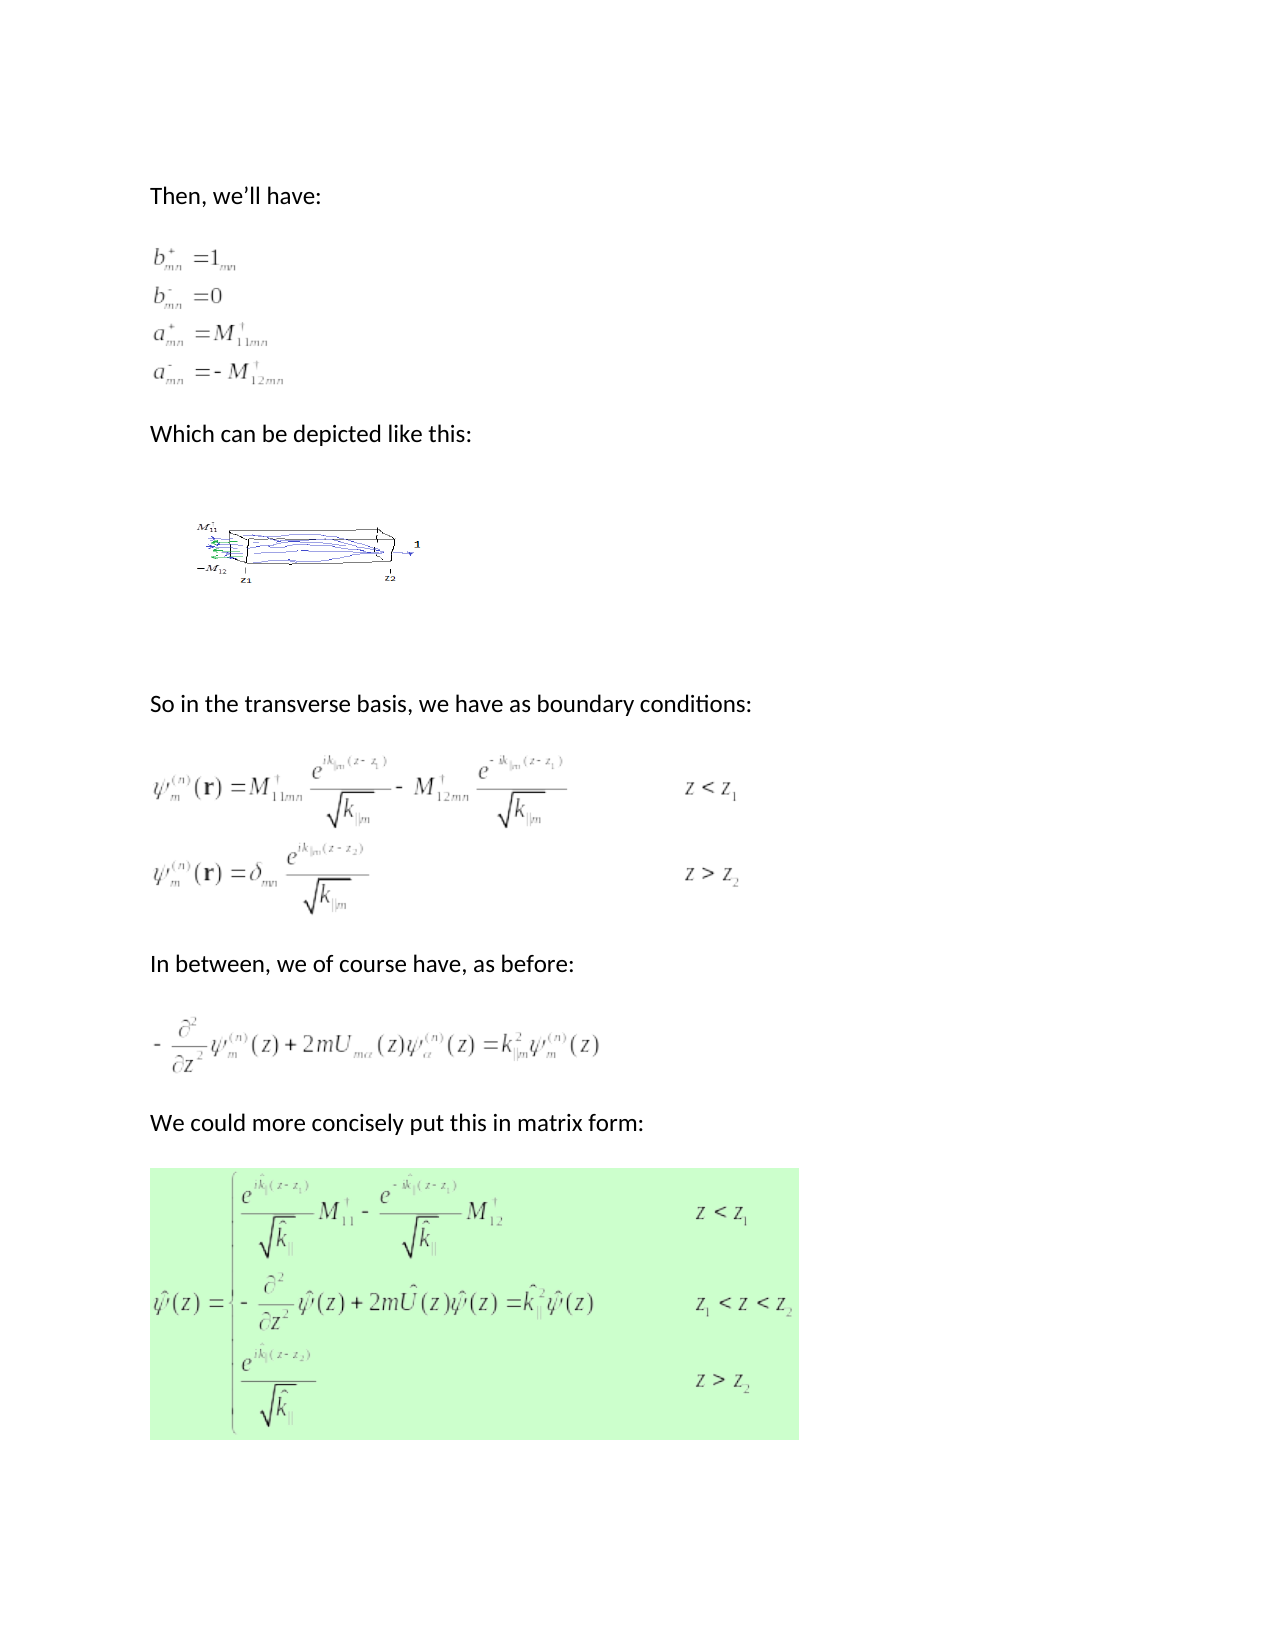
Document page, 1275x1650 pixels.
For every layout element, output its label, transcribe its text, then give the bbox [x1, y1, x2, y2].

text In between, we of course have, as before: [150, 948, 1125, 979]
picture [150, 479, 507, 658]
text So in the transverse basis, we have as boundary conditions: [150, 688, 1125, 719]
text We could more concisely put this in matrix form: [150, 1107, 1125, 1137]
text Then, we’ll have: [150, 181, 1125, 211]
text Which can be depicted like this: [150, 418, 1125, 449]
